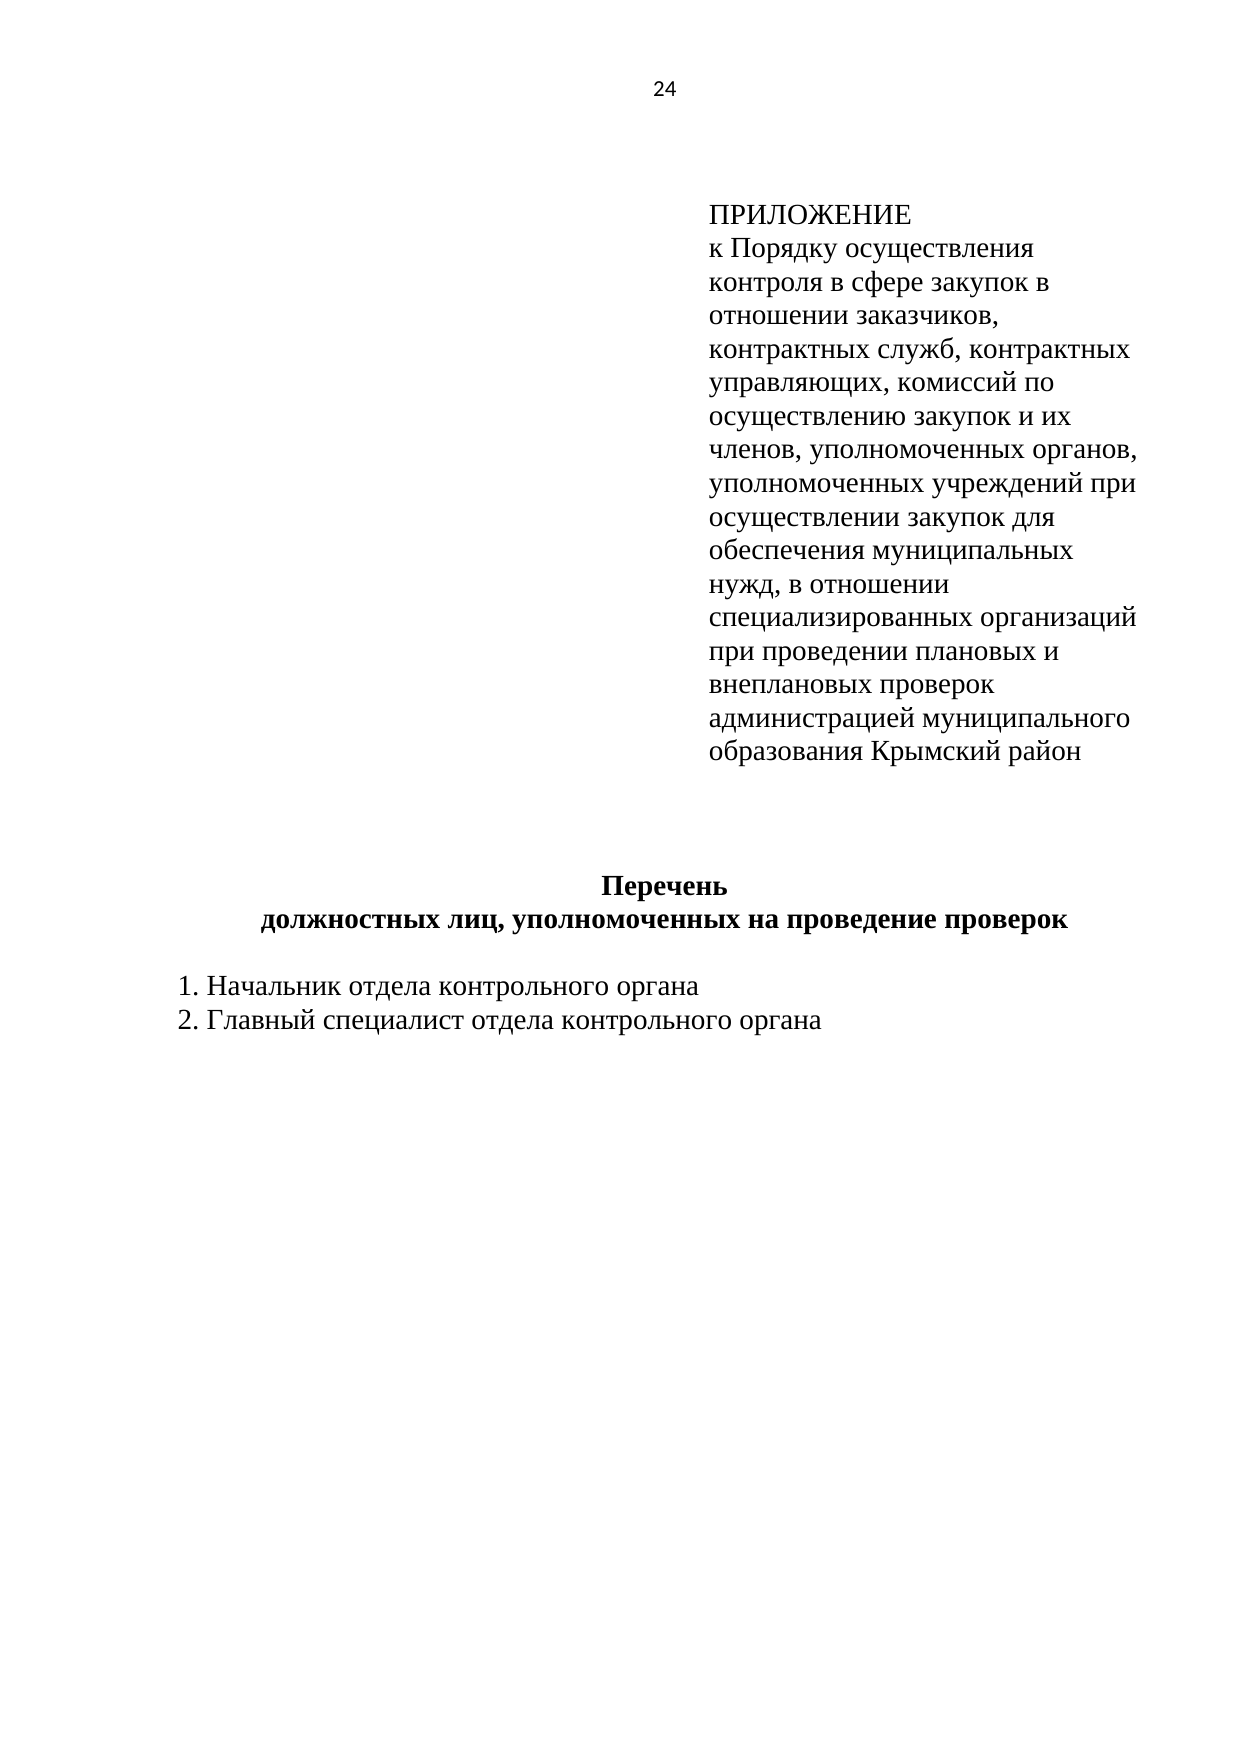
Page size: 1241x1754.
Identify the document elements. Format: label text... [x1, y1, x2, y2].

text Перечень [177, 868, 1152, 901]
text к Порядку осуществления контроля в сфере закупок в отношении заказчиков, контрактных служб, контрактных управляющих, комиссий по осуществлению закупок и их членов, уполномоченных органов, уполномоченных учреждений при осуществлении закупок для обеспечения муниципальных нужд, в отношении специализированных организаций при проведении плановых и внеплановых проверок администрацией муниципального образования Крымский район [709, 230, 1152, 767]
text ПРИЛОЖЕНИЕ [709, 197, 1152, 230]
text должностных лиц, уполномоченных на проведение проверок [177, 901, 1152, 935]
text 2. Главный специалист отдела контрольного органа [177, 1002, 1152, 1035]
text 1. Начальник отдела контрольного органа [177, 968, 1152, 1002]
